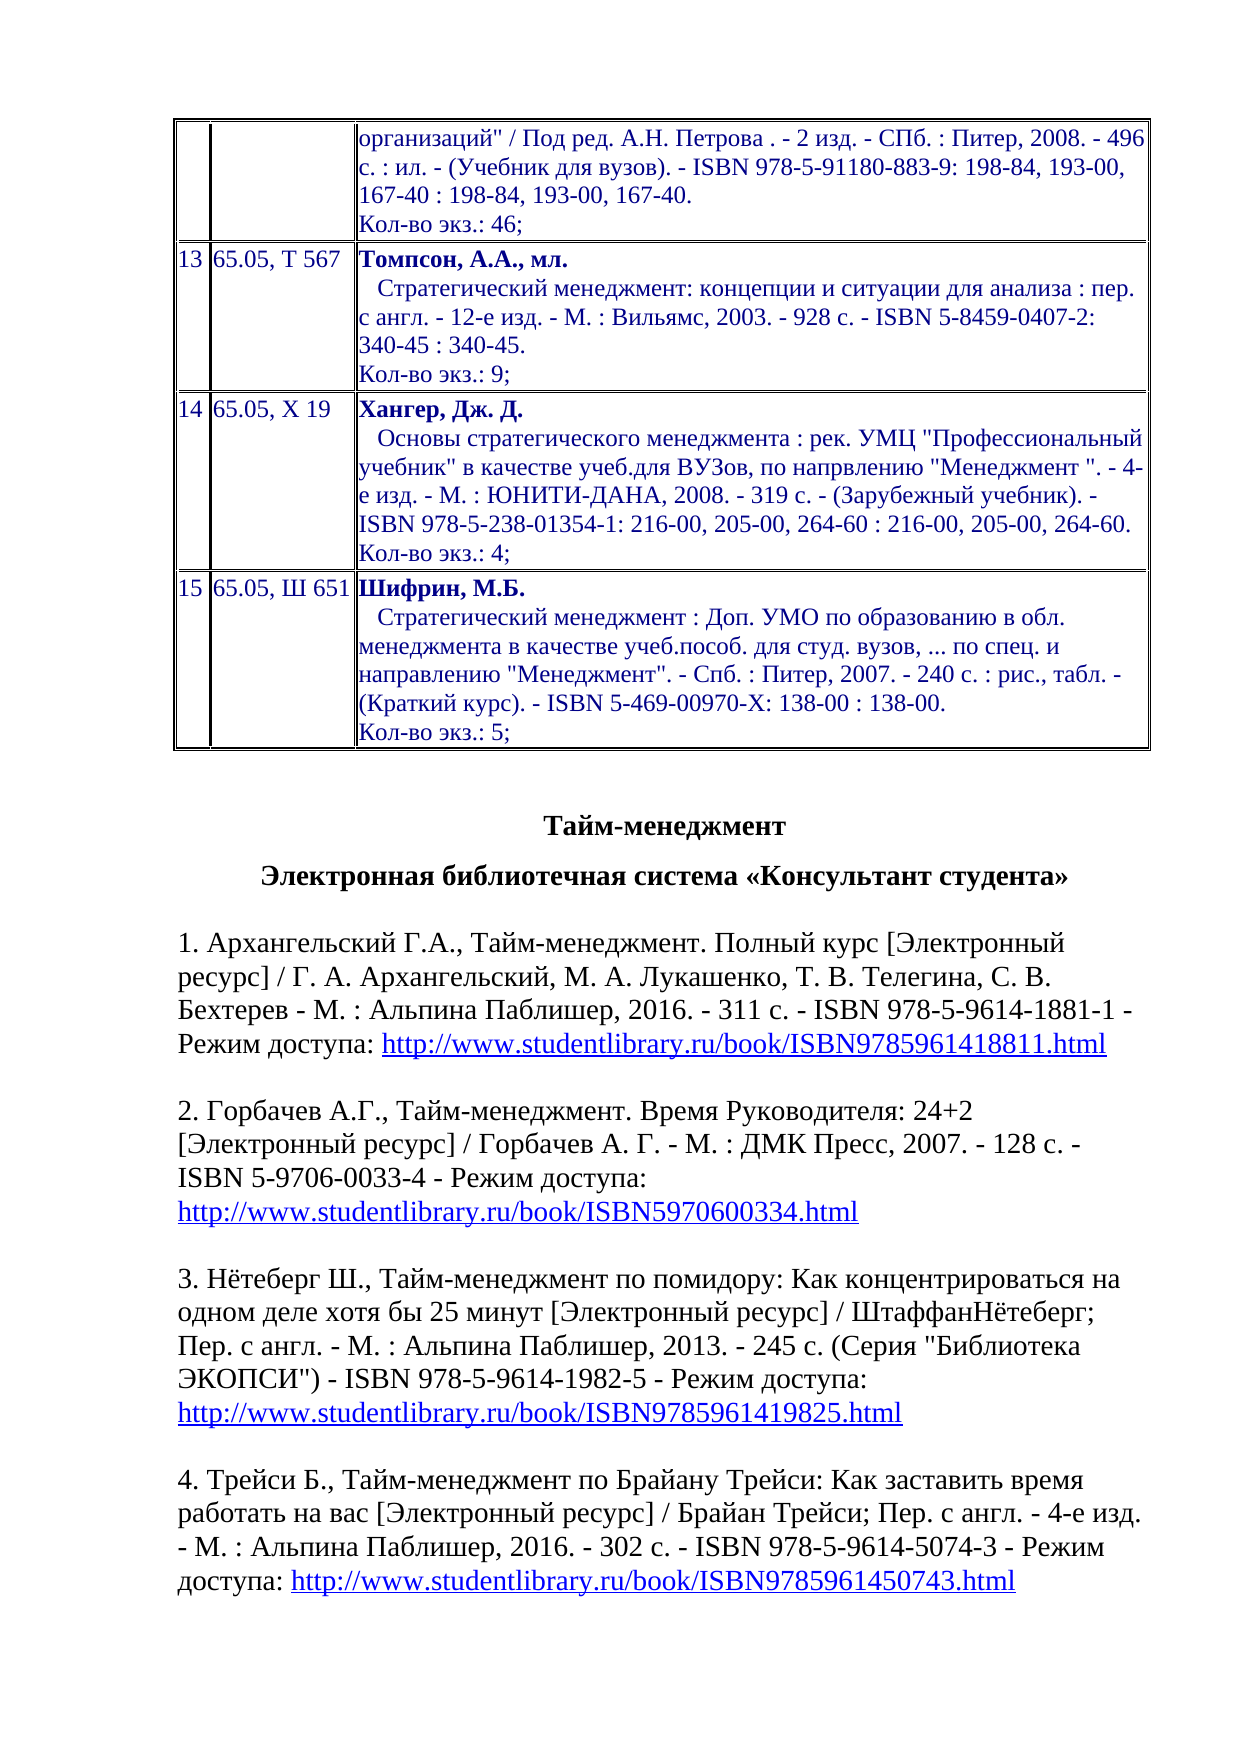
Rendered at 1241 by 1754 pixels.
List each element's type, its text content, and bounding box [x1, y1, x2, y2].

text Тайм-менеджмент [177, 808, 1152, 842]
text Электронная библиотечная система «Консультант студента» [177, 858, 1152, 892]
table_cell 65.05, С 833 [210, 120, 356, 239]
table_cell 14 [177, 390, 209, 568]
table_cell 13 [177, 240, 209, 389]
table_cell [356, 122, 1148, 239]
table_cell 12 [177, 122, 210, 239]
table_cell Шифрин, М.Б. Стратегический менеджмент : Доп. УМО по образованию в обл. менеджмента в качестве учеб.пособ. для студ. вузов, ... по спец. и направлению "Менеджмент". - Спб. : Питер, 2007. - 240 с. : рис., табл. - (Краткий курс). - ISBN 5-469-00970-Х: 138-00 : 138-00. Кол-во экз.: 5; [356, 569, 1148, 747]
text 2. Горбачев А.Г., Тайм-менеджмент. Время Руководителя: 24+2 [Электронный ресурс] / Горбачев А. Г. - М. : ДМК Пресс, 2007. - 128 с. - ISBN 5-9706-0033-4 - Режим доступа: http://www.studentlibrary.ru/book/ISBN5970600334.html [177, 1093, 1152, 1227]
text 1. Архангельский Г.А., Тайм-менеджмент. Полный курс [Электронный ресурс] / Г. А. Архангельский, М. А. Лукашенко, Т. В. Телегина, С. В. Бехтерев - М. : Альпина Паблишер, 2016. - 311 с. - ISBN 978-5-9614-1881-1 - Режим доступа: http://www.studentlibrary.ru/book/ISBN9785961418811.html [177, 925, 1152, 1059]
table_cell Хангер, Дж. Д. Основы стратегического менеджмента : рек. УМЦ "Профессиональный учебник" в качестве учеб.для ВУЗов, по напрвлению "Менеджмент ". - 4-е изд. - М. : ЮНИТИ-ДАНА, 2008. - 319 с. - (Зарубежный учебник). - ISBN 978-5-238-01354-1: 216-00, 205-00, 264-60 : 216-00, 205-00, 264-60. Кол-во экз.: 4; [358, 390, 1148, 568]
table_cell 65.05, Х 19 [212, 393, 354, 568]
text 3. Нётеберг Ш., Тайм-менеджмент по помидору: Как концентрироваться на одном деле хотя бы 25 минут [Электронный ресурс] / ШтаффанНётеберг; Пер. с англ. - М. : Альпина Паблишер, 2013. - 245 с. (Серия "Библиотека ЭКОПСИ") - ISBN 978-5-9614-1982-5 - Режим доступа: http://www.studentlibrary.ru/book/ISBN9785961419825.html [177, 1261, 1152, 1428]
table_cell 65.05, Ш 651 [210, 569, 356, 747]
text 4. Трейси Б., Тайм-менеджмент по Брайану Трейси: Как заставить время работать на вас [Электронный ресурс] / Брайан Трейси; Пер. с англ. - 4-е изд. - М. : Альпина Паблишер, 2016. - 302 с. - ISBN 978-5-9614-5074-3 - Режим доступа: http://www.studentlibrary.ru/book/ISBN9785961450743.html [177, 1462, 1152, 1596]
table_cell 15 [177, 569, 210, 747]
table_cell 65.05, Т 567 [212, 243, 354, 389]
table_cell Томпсон, А.А., мл. Стратегический менеджмент: концепции и ситуации для анализа : пер. с англ. - 12-е изд. - М. : Вильямс, 2003. - 928 с. - ISBN 5-8459-0407-2: 340-45 : 340-45. Кол-во экз.: 9; [358, 240, 1148, 389]
